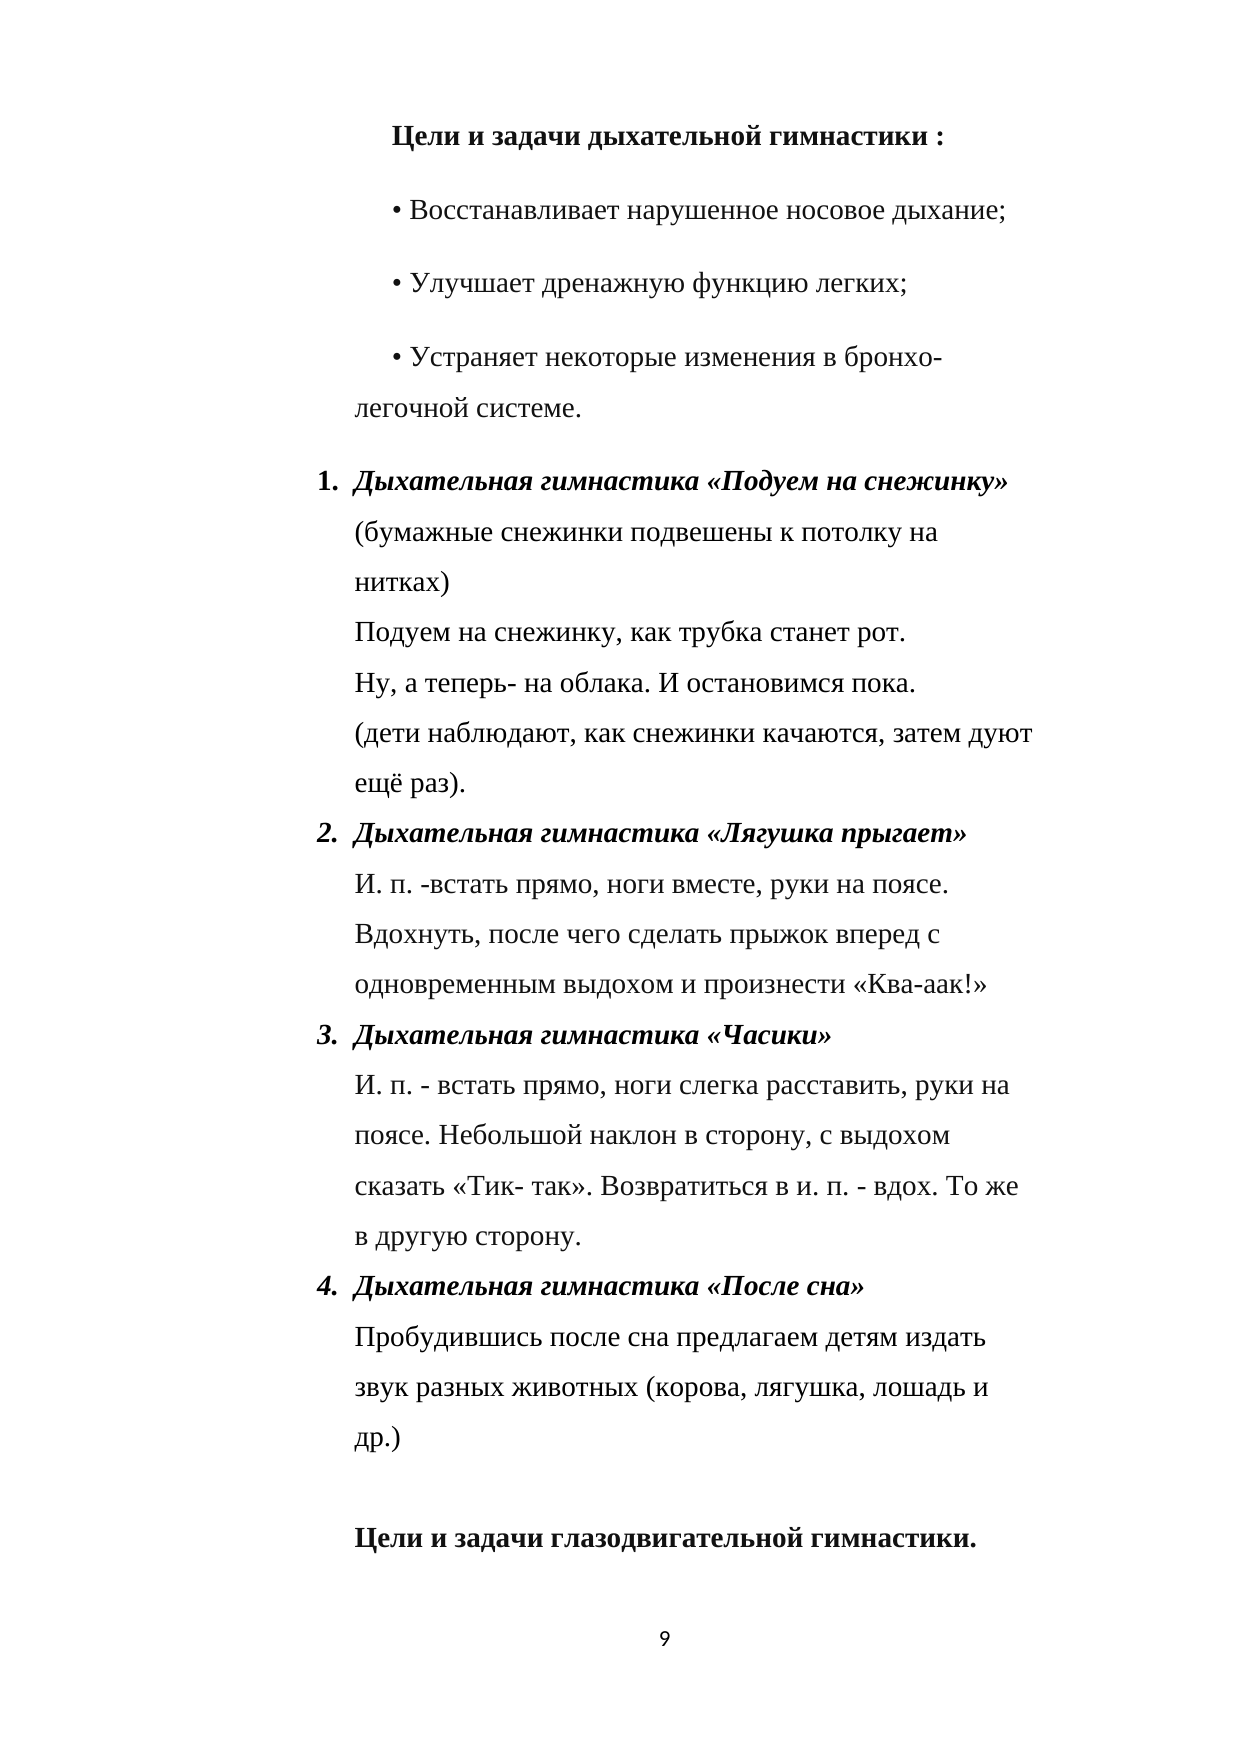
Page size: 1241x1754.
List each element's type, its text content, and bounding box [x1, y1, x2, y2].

list Дыхательная гимнастика «Подуем на снежинку» (бумажные снежинки подвешены к потолку на нитках) Подуем на снежинку, как трубка станет рот. Ну, а теперь- на облака. И остановимся пока. (дети наблюдают, как снежинки качаются, затем дуют ещё раз). [317, 463, 1033, 799]
text • Восстанавливает нарушенное носовое дыхание; [354, 192, 1033, 225]
text • Устраняет некоторые изменения в бронхо- легочной системе. [354, 339, 1033, 423]
list Дыхательная гимнастика «Часики» [317, 1017, 1033, 1050]
list Цели и задачи глазодвигательной гимнастики. [354, 1520, 1033, 1553]
list Дыхательная гимнастика «Лягушка прыгает» [317, 816, 1033, 849]
list Пробудившись после сна предлагаем детям издать звук разных животных (корова, лягушка, лошадь и др.) [354, 1319, 1033, 1453]
text Цели и задачи дыхательной гимнастики : [354, 118, 1033, 152]
list И. п. -встать прямо, ноги вместе, руки на поясе. Вдохнуть, после чего сделать прыжок вперед с одновременным выдохом и произнести «Ква-аак!» [354, 866, 1033, 1000]
list Дыхательная гимнастика «После сна» [317, 1268, 1033, 1302]
text • Улучшает дренажную функцию легких; [354, 266, 1033, 299]
list И. п. - встать прямо, ноги слегка расставить, руки на поясе. Небольшой наклон в сторону, с выдохом сказать «Тик- так». Возвратиться в и. п. - вдох. То же в другую сторону. [354, 1067, 1033, 1252]
